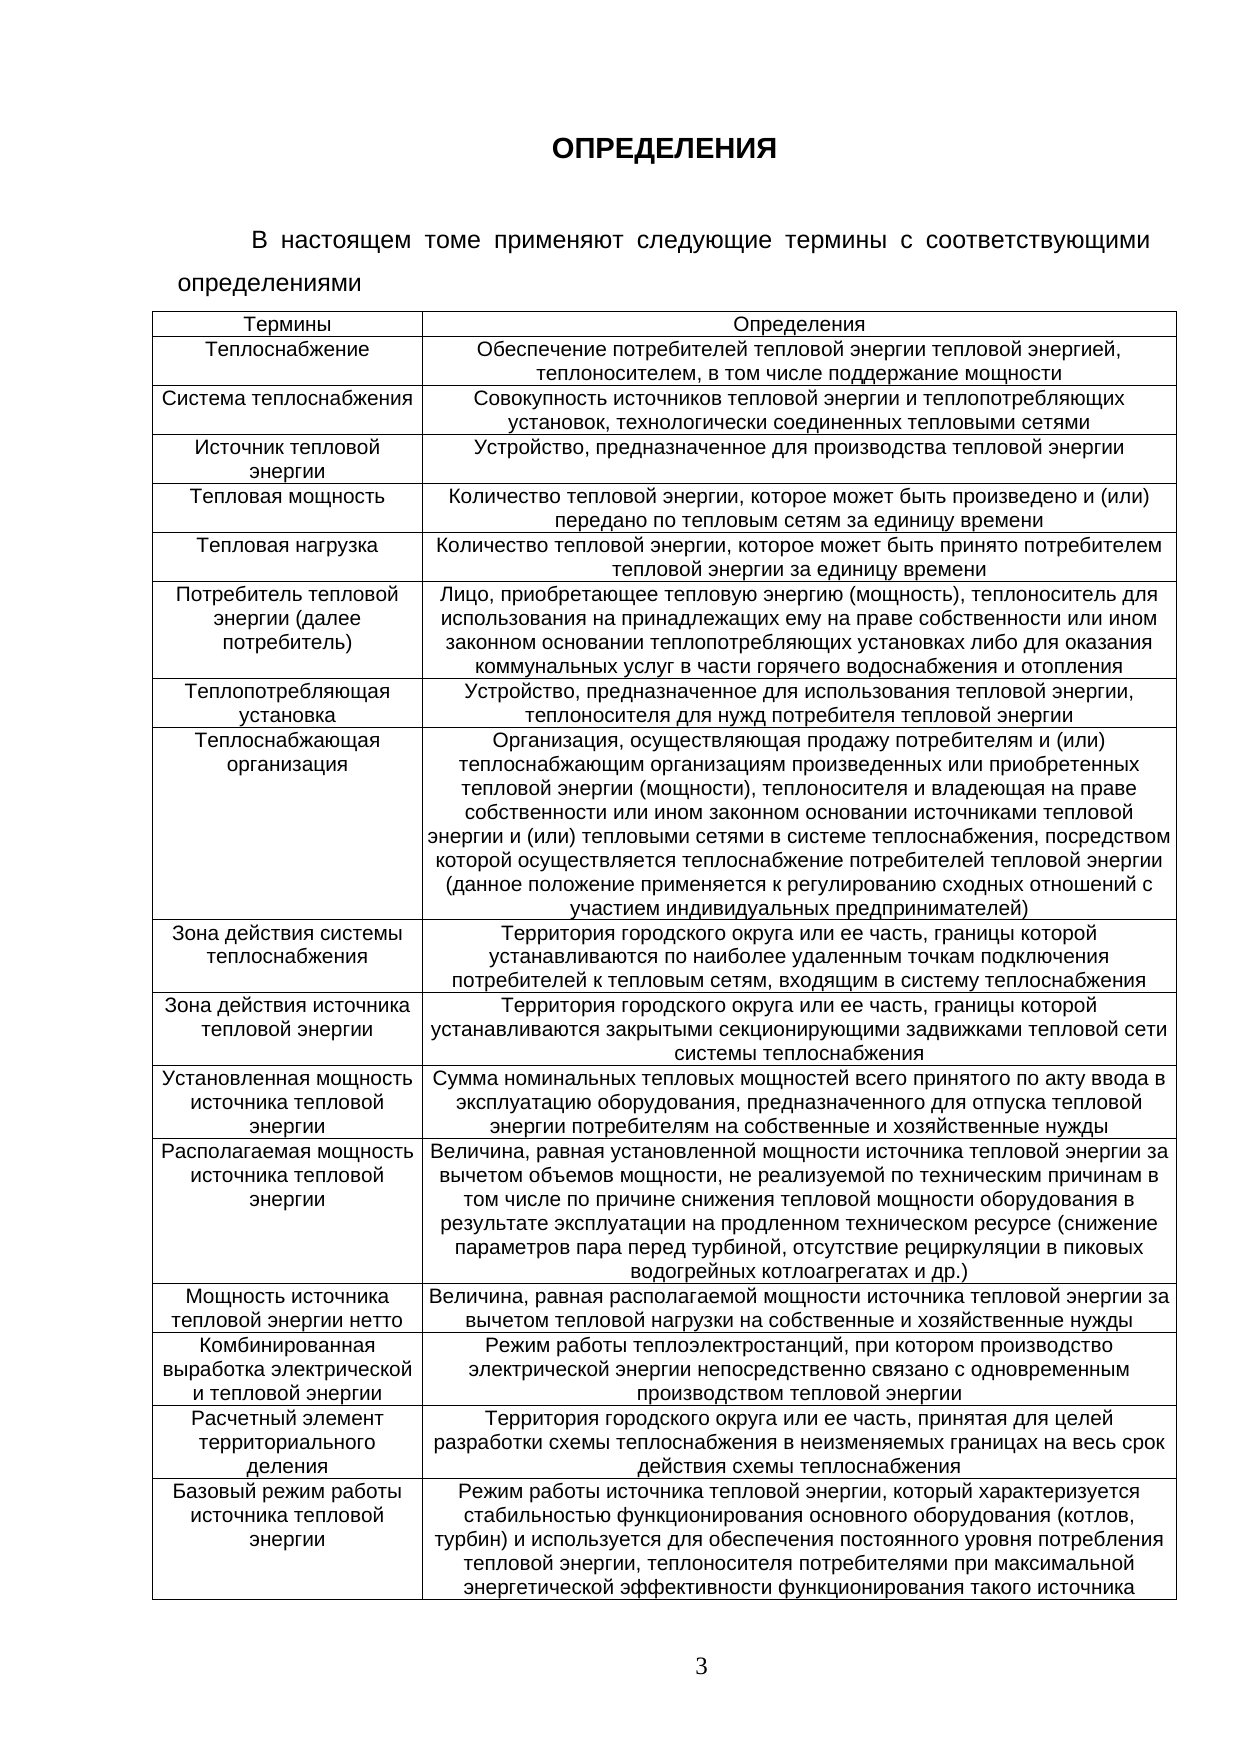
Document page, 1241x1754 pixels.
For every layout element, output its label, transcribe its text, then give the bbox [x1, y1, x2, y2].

table_cell Режим работы теплоэлектростанций, при котором производство электрической энергии непосредственно связано с одновременным производством тепловой энергии [423, 1333, 1176, 1405]
table_cell Обеспечение потребителей тепловой энергии тепловой энергией, теплоносителем, в том числе поддержание мощности [423, 337, 1176, 385]
text В настоящем томе применяют следующие термины с соответствующими определениями [177, 225, 1152, 297]
table_cell Устройство, предназначенное для использования тепловой энергии, теплоносителя для нужд потребителя тепловой энергии [423, 679, 1176, 727]
table_cell Зона действия системы теплоснабжения [153, 920, 422, 992]
table_cell Территория городского округа или ее часть, принятая для целей разработки схемы теплоснабжения в неизменяемых границах на весь срок действия схемы теплоснабжения [423, 1406, 1176, 1478]
table_cell Территория городского округа или ее часть, границы которой устанавливаются по наиболее удаленным точкам подключения потребителей к тепловым сетям, входящим в систему теплоснабжения [423, 920, 1176, 992]
table_cell Зона действия источника тепловой энергии [153, 993, 422, 1065]
table_cell Устройство, предназначенное для производства тепловой энергии [423, 435, 1176, 483]
table_cell Тепловая нагрузка [153, 533, 422, 581]
table_cell Источник тепловой энергии [153, 435, 422, 483]
table_cell Располагаемая мощность источника тепловой энергии [153, 1139, 422, 1283]
table_cell Организация, осуществляющая продажу потребителям и (или) теплоснабжающим организациям произведенных или приобретенных тепловой энергии (мощности), теплоносителя и владеющая на праве собственности или ином законном основании источниками тепловой энергии и (или) тепловыми сетями в системе теплоснабжения, посредством которой осуществляется теплоснабжение потребителей тепловой энергии (данное положение применяется к регулированию сходных отношений с участием индивидуальных предпринимателей) [423, 728, 1176, 919]
table_cell Совокупность источников тепловой энергии и теплопотребляющих установок, технологически соединенных тепловыми сетями [423, 386, 1176, 434]
table_cell Теплоснабжение [153, 337, 422, 385]
table_cell Комбинированная выработка электрической и тепловой энергии [153, 1333, 422, 1405]
table_cell Теплоснабжающая организация [153, 728, 422, 919]
table_cell Потребитель тепловой энергии (далее потребитель) [153, 582, 422, 678]
table_cell Расчетный элемент территориального деления [153, 1406, 422, 1478]
table_cell Мощность источника тепловой энергии нетто [153, 1284, 422, 1332]
table_cell Тепловая мощность [153, 484, 422, 532]
table_cell Режим работы источника тепловой энергии, который характеризуется стабильностью функционирования основного оборудования (котлов, турбин) и используется для обеспечения постоянного уровня потребления тепловой энергии, теплоносителя потребителями при максимальной энергетической эффективности функционирования такого источника [423, 1479, 1176, 1598]
table_cell Установленная мощность источника тепловой энергии [153, 1066, 422, 1138]
text ОПРЕДЕЛЕНИЯ [177, 131, 1152, 165]
table_cell Величина, равная располагаемой мощности источника тепловой энергии за вычетом тепловой нагрузки на собственные и хозяйственные нужды [423, 1284, 1176, 1332]
table_cell Базовый режим работы источника тепловой энергии [153, 1479, 422, 1598]
table_header Термины [153, 312, 422, 336]
table_cell Теплопотребляющая установка [153, 679, 422, 727]
table_cell Система теплоснабжения [153, 386, 422, 434]
table_cell Лицо, приобретающее тепловую энергию (мощность), теплоноситель для использования на принадлежащих ему на праве собственности или ином законном основании теплопотребляющих установках либо для оказания коммунальных услуг в части горячего водоснабжения и отопления [423, 582, 1176, 678]
table_cell Величина, равная установленной мощности источника тепловой энергии за вычетом объемов мощности, не реализуемой по техническим причинам в том числе по причине снижения тепловой мощности оборудования в результате эксплуатации на продленном техническом ресурсе (снижение параметров пара перед турбиной, отсутствие рециркуляции в пиковых водогрейных котлоагрегатах и др.) [423, 1139, 1176, 1283]
table_cell Количество тепловой энергии, которое может быть произведено и (или) передано по тепловым сетям за единицу времени [423, 484, 1176, 532]
table_cell Сумма номинальных тепловых мощностей всего принятого по акту ввода в эксплуатацию оборудования, предназначенного для отпуска тепловой энергии потребителям на собственные и хозяйственные нужды [423, 1066, 1176, 1138]
table_header Определения [423, 312, 1176, 336]
table_cell Количество тепловой энергии, которое может быть принято потребителем тепловой энергии за единицу времени [423, 533, 1176, 581]
table_cell Территория городского округа или ее часть, границы которой устанавливаются закрытыми секционирующими задвижками тепловой сети системы теплоснабжения [423, 993, 1176, 1065]
